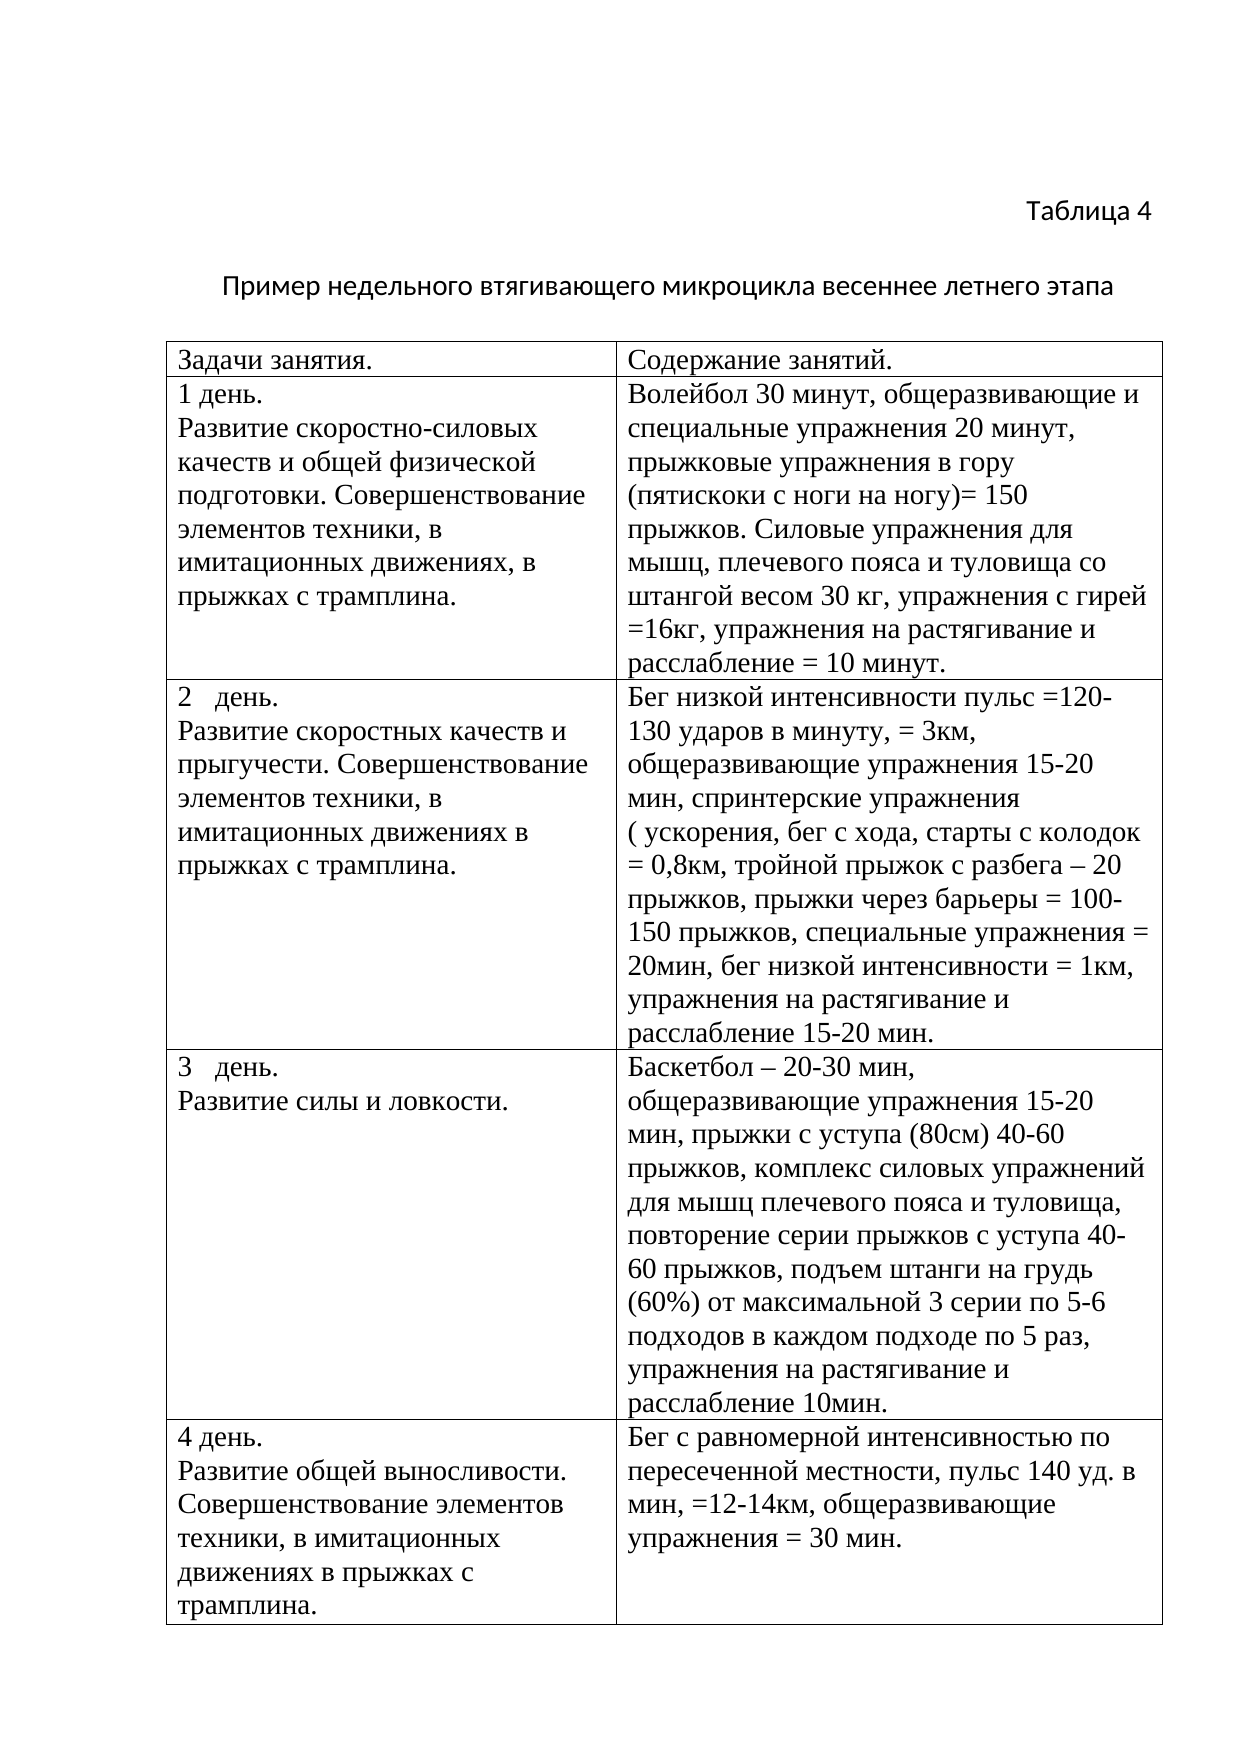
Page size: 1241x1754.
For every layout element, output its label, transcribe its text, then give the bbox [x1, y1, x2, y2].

table_cell 4 день. Развитие общей выносливости. Совершенствование элементов техники, в имитационных движениях в прыжках с трамплина. [167, 1420, 616, 1624]
table_cell Бег низкой интенсивности пульс =120- 130 ударов в минуту, = 3км, общеразвивающие упражнения 15-20 мин, спринтерские упражнения ( ускорения, бег с хода, старты с колодок = 0,8км, тройной прыжок с разбега – 20 прыжков, прыжки через барьеры = 100-150 прыжков, специальные упражнения = 20мин, бег низкой интенсивности = 1км, упражнения на растягивание и расслабление 15-20 мин. [617, 680, 1162, 1048]
table_cell день. Развитие силы и ловкости. [167, 1050, 616, 1418]
table_header Содержание занятий. [617, 342, 1162, 376]
text Пример недельного втягивающего микроцикла весеннее летнего этапа [185, 267, 1152, 302]
table_header Задачи занятия. [167, 342, 616, 376]
table_cell 1 день. Развитие скоростно-силовых качеств и общей физической подготовки. Совершенствование элементов техники, в имитационных движениях, в прыжках с трамплина. [167, 377, 616, 678]
table_cell Бег с равномерной интенсивностью по пересеченной местности, пульс 140 уд. в мин, =12-14км, общеразвивающие упражнения = 30 мин. [617, 1420, 1162, 1624]
table_cell Баскетбол – 20-30 мин, общеразвивающие упражнения 15-20 мин, прыжки с уступа (80см) 40-60 прыжков, комплекс силовых упражнений для мышц плечевого пояса и туловища, повторение серии прыжков с уступа 40-60 прыжков, подъем штанги на грудь (60%) от максимальной 3 серии по 5-6 подходов в каждом подходе по 5 раз, упражнения на растягивание и расслабление 10мин. [617, 1050, 1162, 1418]
table_cell Волейбол 30 минут, общеразвивающие и специальные упражнения 20 минут, прыжковые упражнения в гору (пятискоки с ноги на ногу)= 150 прыжков. Силовые упражнения для мышц, плечевого пояса и туловища со штангой весом , упражнения с гирей =16кг, упражнения на растягивание и расслабление = 10 минут. [617, 377, 1162, 678]
table_cell день. Развитие скоростных качеств и прыгучести. Совершенствование элементов техники, в имитационных движениях в прыжках с трамплина. [167, 680, 616, 1048]
text Таблица 4 [177, 192, 1152, 228]
